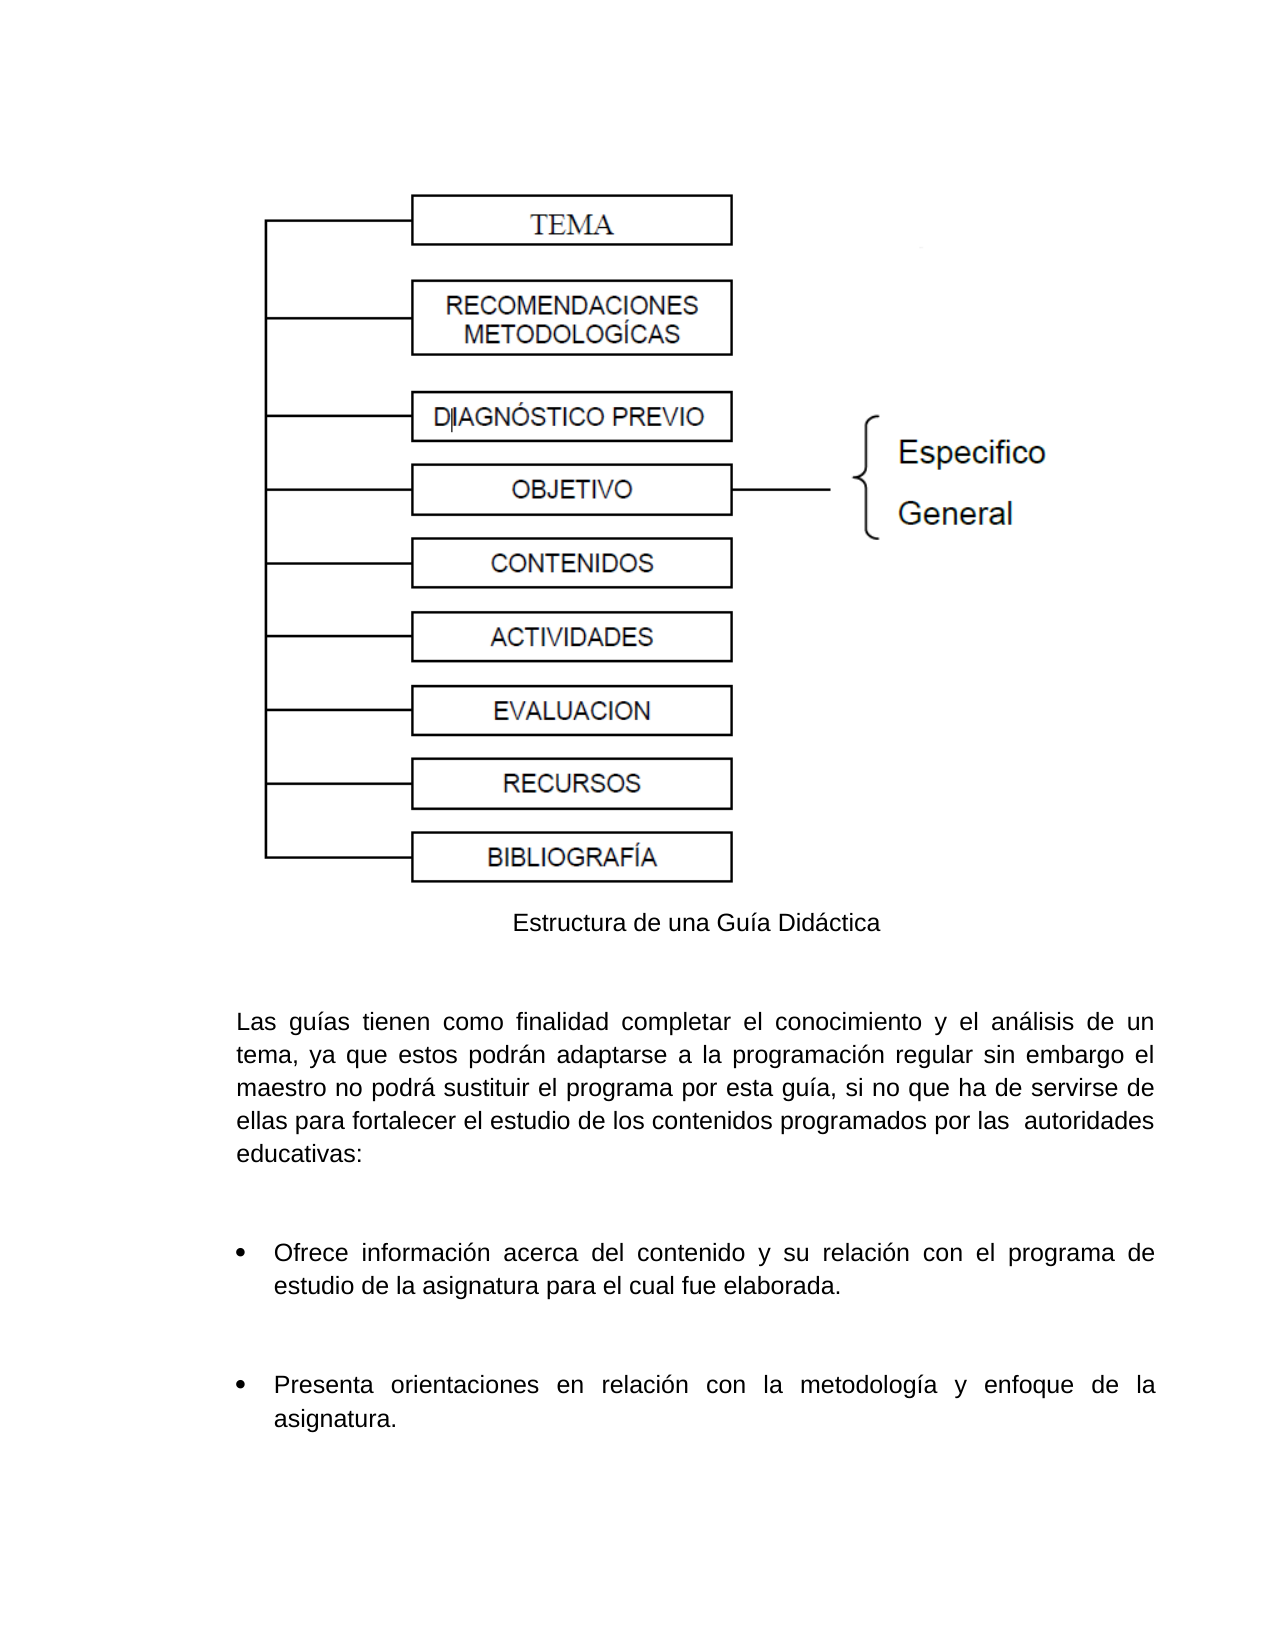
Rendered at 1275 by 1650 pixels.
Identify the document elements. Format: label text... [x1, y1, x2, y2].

text Las guías tienen como finalidad completar el conocimiento y el análisis de un tema, ya que estos podrán adaptarse a la programación regular sin embargo el maestro no podrá sustituir el programa por esta guía, si no que ha de servirse de ellas para fortalecer el estudio de los contenidos programados por las autoridades educativas: [236, 1007, 1157, 1168]
list Presenta orientaciones en relación con la metodología y enfoque de la asignatura. [236, 1370, 1157, 1432]
list Ofrece información acerca del contenido y su relación con el programa de estudio de la asignatura para el cual fue elaborada. [236, 1238, 1157, 1300]
picture [236, 177, 1071, 904]
text Estructura de una Guía Didáctica [236, 908, 1157, 937]
